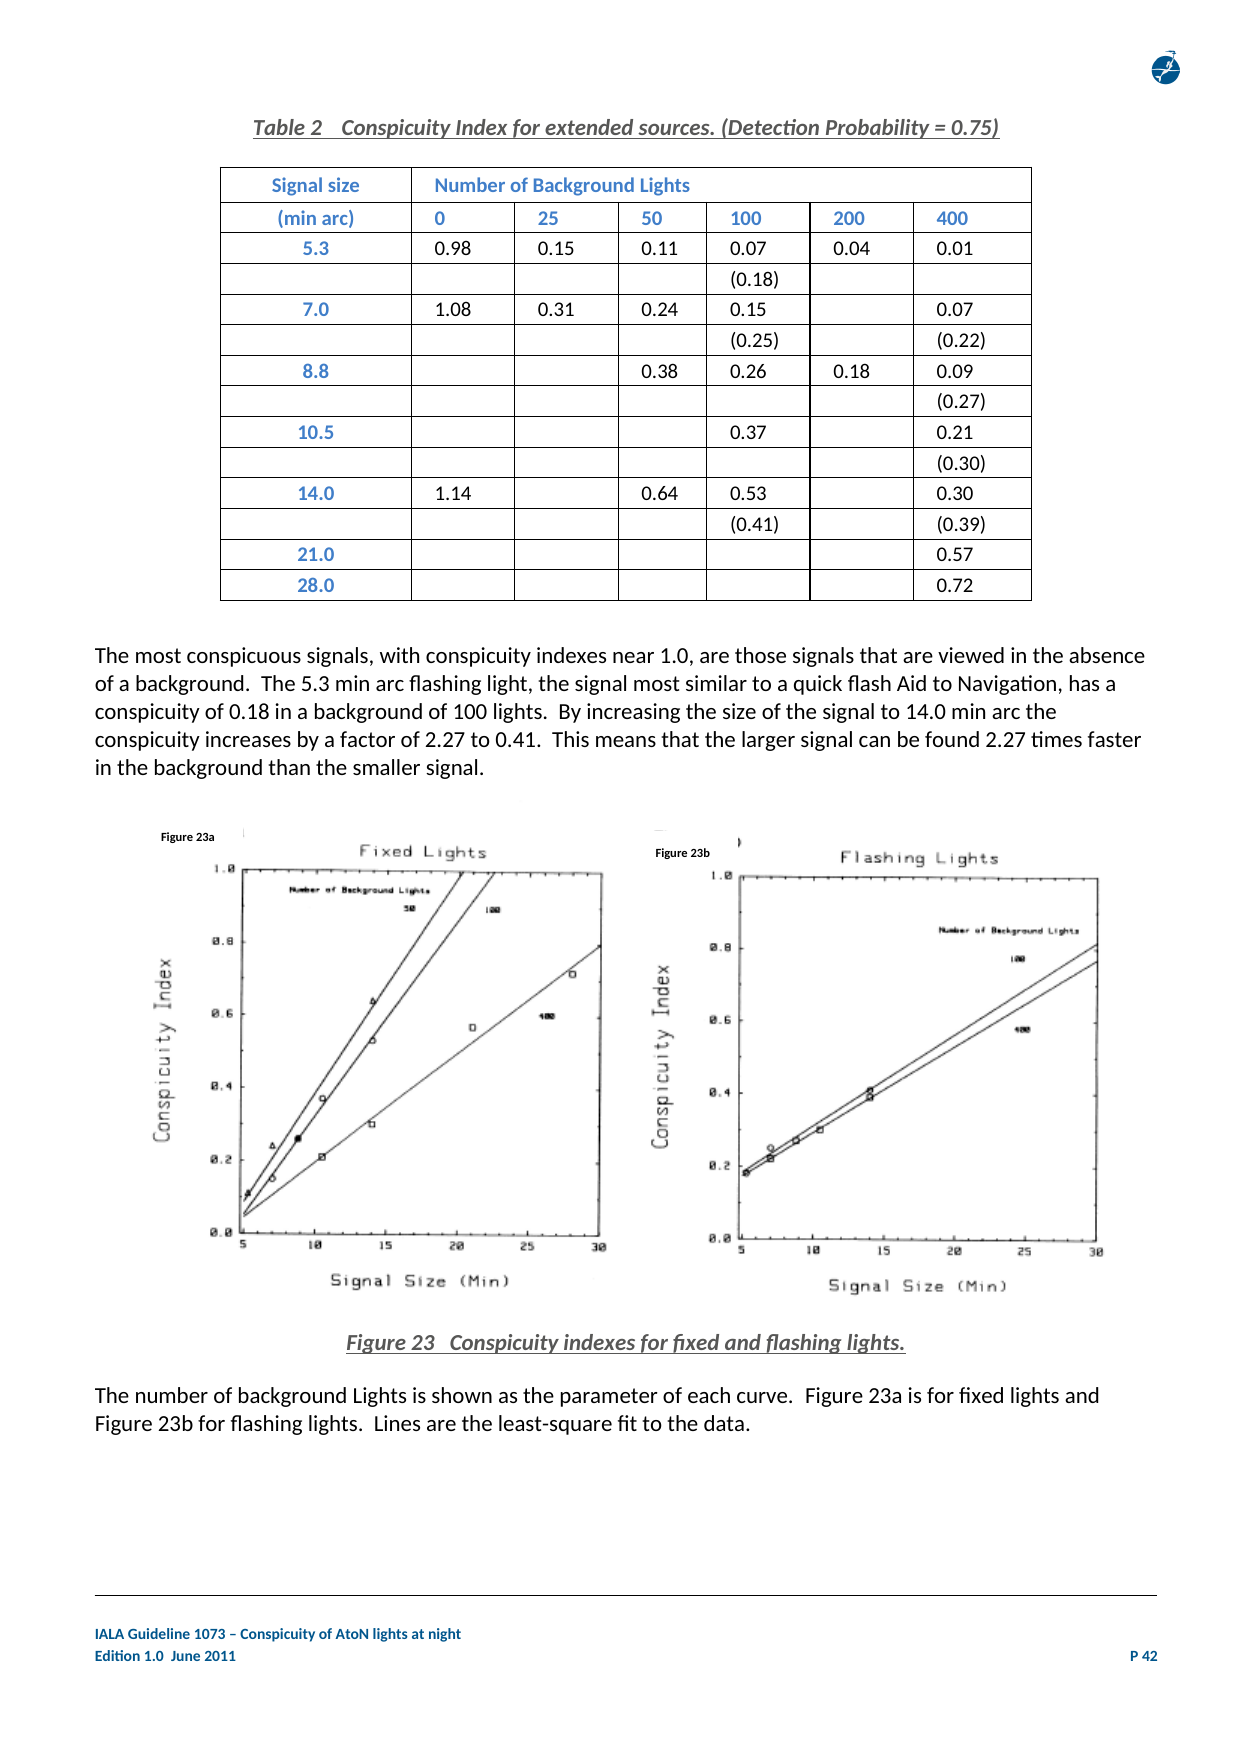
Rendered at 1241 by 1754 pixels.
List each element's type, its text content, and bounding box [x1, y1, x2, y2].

table_cell [412, 417, 514, 447]
table_cell 0.15 [515, 233, 618, 263]
table_cell 28.0 [221, 570, 411, 600]
table_cell [412, 509, 514, 538]
table_cell 400 [914, 203, 1031, 232]
table_cell [412, 540, 514, 569]
table_cell [619, 417, 706, 447]
table_cell [515, 386, 618, 416]
table_cell 0.04 [811, 233, 913, 263]
table_cell 0.07 [914, 295, 1031, 324]
table_cell [811, 540, 913, 569]
table_cell [707, 386, 809, 416]
table_cell 0.18 [811, 356, 913, 385]
table_cell (0.39) [914, 509, 1031, 538]
table_cell (0.27) [914, 386, 1031, 416]
table_cell 1.14 [412, 478, 514, 508]
table_cell 1.08 [412, 295, 514, 324]
table_cell 10.5 [221, 417, 411, 447]
table_cell [515, 417, 618, 447]
table_cell [707, 448, 809, 477]
table_cell [515, 540, 618, 569]
table_cell 0.24 [619, 295, 706, 324]
table_cell 0.01 [914, 233, 1031, 263]
text Conspicuity indexes for fixed and flashing lights. [94, 1328, 1157, 1356]
table_cell [221, 386, 411, 416]
table_cell 200 [811, 203, 913, 232]
table_cell 7.0 [221, 295, 411, 324]
table_cell [412, 570, 514, 600]
table_cell [515, 356, 618, 385]
table_cell 0.64 [619, 478, 706, 508]
table_cell [707, 540, 809, 569]
table_cell [412, 325, 514, 355]
table_cell [221, 448, 411, 477]
table_cell [221, 264, 411, 293]
table_cell [412, 356, 514, 385]
table_cell [811, 417, 913, 447]
table_cell [619, 386, 706, 416]
table_cell 0.38 [619, 356, 706, 385]
table_cell [515, 448, 618, 477]
table_cell [619, 325, 706, 355]
table_cell [412, 386, 514, 416]
table_cell [811, 386, 913, 416]
table_cell [619, 509, 706, 538]
table_cell [412, 264, 514, 293]
picture [146, 793, 1106, 1304]
table_cell [914, 264, 1031, 293]
table_cell [811, 295, 913, 324]
table_cell (min arc) [221, 203, 411, 232]
table_cell [412, 448, 514, 477]
table_cell 0.30 [914, 478, 1031, 508]
table_cell 25 [515, 203, 618, 232]
table_cell 0.21 [914, 417, 1031, 447]
table_cell 21.0 [221, 540, 411, 569]
table_cell [619, 540, 706, 569]
table_cell [221, 325, 411, 355]
table_cell (0.25) [707, 325, 809, 355]
text The number of background Lights is shown as the parameter of each curve. Figure 23a is for fixed lights and Figure 23b for flashing lights. Lines are the least-square fit to the data. [94, 1381, 1157, 1437]
table_cell 0.37 [707, 417, 809, 447]
table_cell 0.31 [515, 295, 618, 324]
table_cell 8.8 [221, 356, 411, 385]
text The most conspicuous signals, with conspicuity indexes near 1.0, are those signals that are viewed in the absence of a background. The 5.3 min arc flashing light, the signal most similar to a quick flash Aid to Navigation, has a conspicuity of 0.18 in a background of 100 lights. By increasing the size of the signal to 14.0 min arc the conspicuity increases by a factor of 2.27 to 0.41. This means that the larger signal can be found 2.27 times faster in the background than the smaller signal. [94, 641, 1157, 781]
table_cell [515, 509, 618, 538]
table_cell (0.18) [707, 264, 809, 293]
table_cell (0.22) [914, 325, 1031, 355]
table_cell (0.30) [914, 448, 1031, 477]
table_cell 0.09 [914, 356, 1031, 385]
table_cell 5.3 [221, 233, 411, 263]
table_cell 100 [707, 203, 809, 232]
table_cell [707, 570, 809, 600]
table_cell [619, 570, 706, 600]
table_header Signal size [221, 168, 411, 202]
table_cell [811, 478, 913, 508]
table_cell 0.07 [707, 233, 809, 263]
text Conspicuity Index for extended sources. (Detection Probability = 0.75) [94, 113, 1157, 142]
table_cell [515, 325, 618, 355]
table_cell [619, 264, 706, 293]
table_cell 0 [412, 203, 514, 232]
table_cell [515, 264, 618, 293]
table_cell [811, 509, 913, 538]
table_cell (0.41) [707, 509, 809, 538]
table_header Number of Background Lights [412, 168, 1031, 202]
table_cell [811, 448, 913, 477]
table_cell 50 [619, 203, 706, 232]
picture [1120, 0, 1239, 119]
table_cell 0.57 [914, 540, 1031, 569]
table_cell 0.53 [707, 478, 809, 508]
table_cell [221, 509, 411, 538]
table_cell 0.26 [707, 356, 809, 385]
table_cell [811, 325, 913, 355]
table_cell [811, 570, 913, 600]
table_cell 0.15 [707, 295, 809, 324]
table_cell 0.72 [914, 570, 1031, 600]
table_cell [619, 448, 706, 477]
table_cell 0.98 [412, 233, 514, 263]
table_cell [515, 570, 618, 600]
table_cell 0.11 [619, 233, 706, 263]
table_cell [515, 478, 618, 508]
table_cell [811, 264, 913, 293]
table_cell 14.0 [221, 478, 411, 508]
